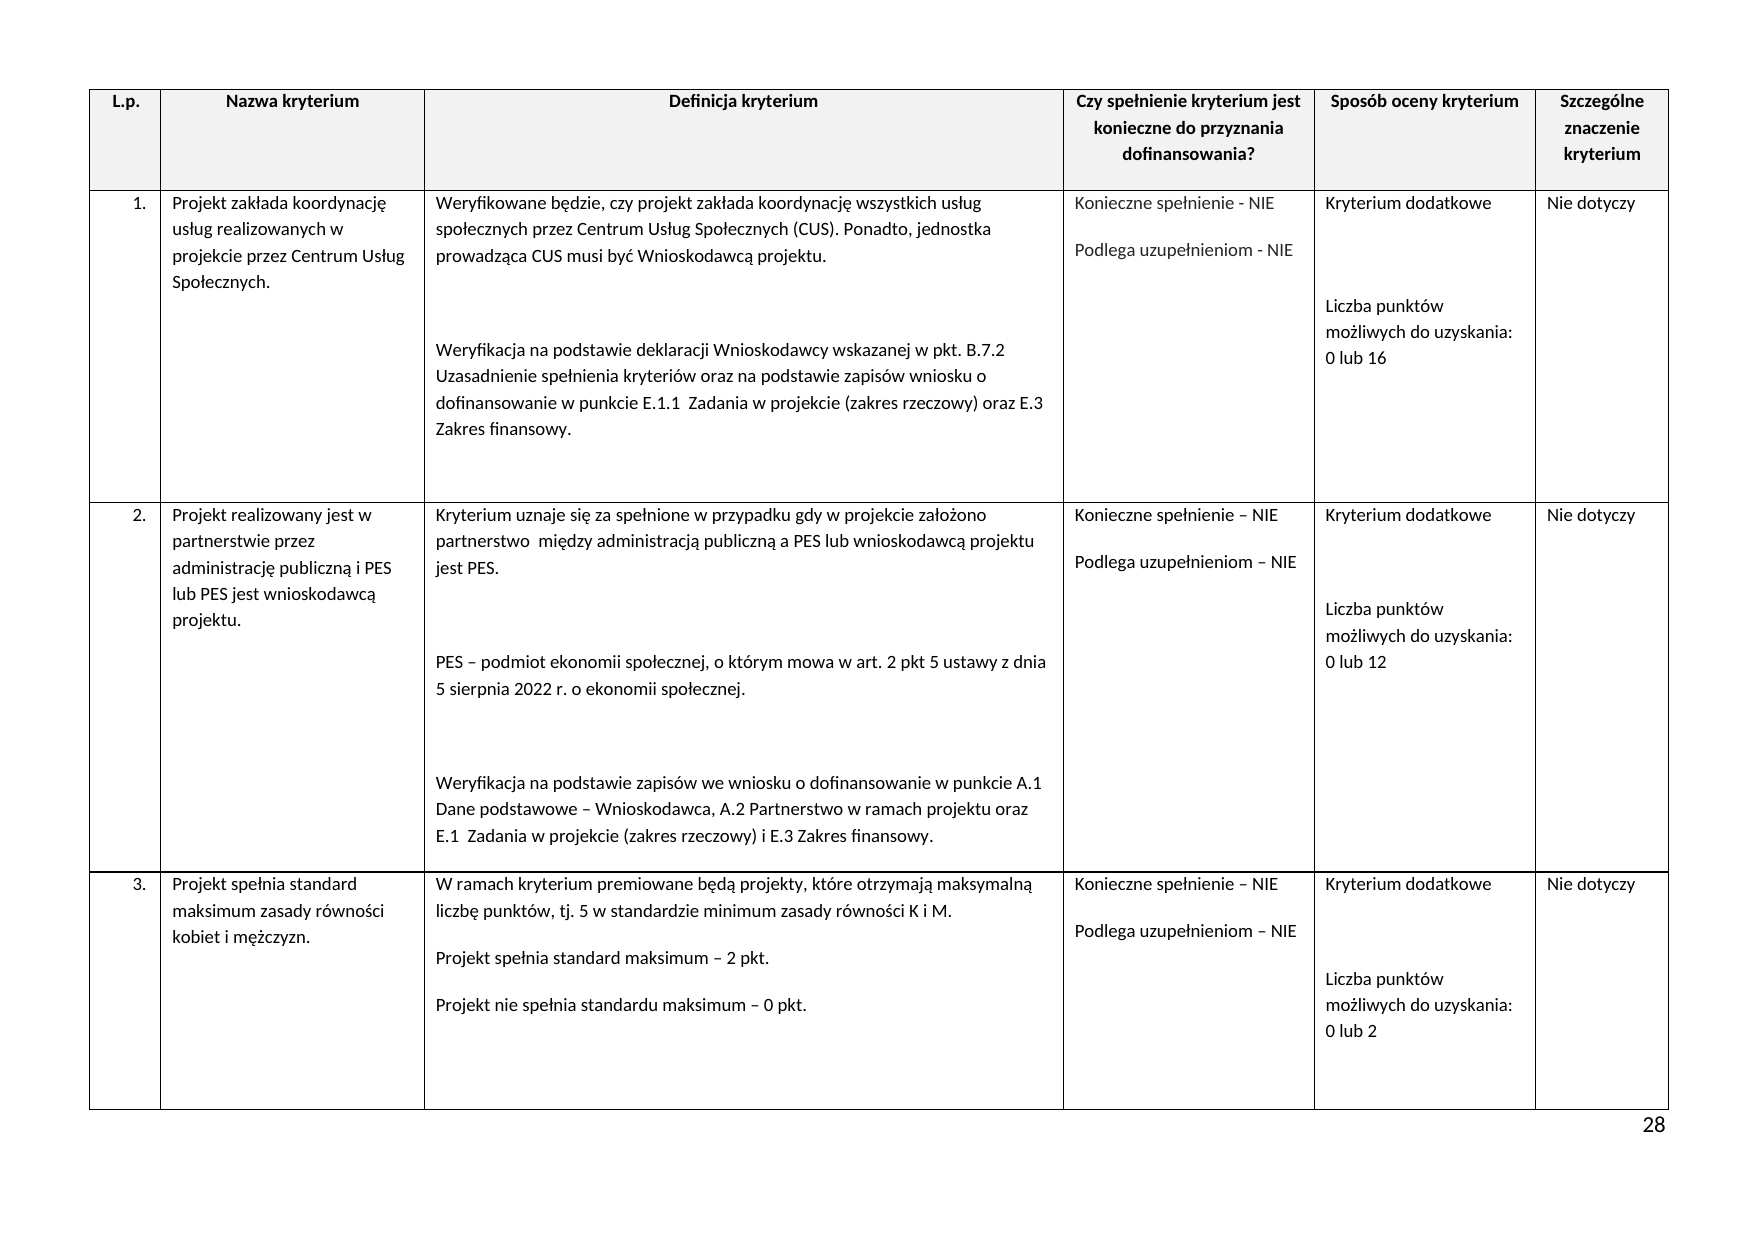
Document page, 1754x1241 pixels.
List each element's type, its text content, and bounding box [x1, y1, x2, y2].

table_cell Nie dotyczy [1536, 503, 1668, 871]
table_cell Kryterium dodatkowe Liczba punktów możliwych do uzyskania: 0 lub 2 [1315, 873, 1535, 1109]
table_cell 2. [90, 503, 160, 871]
table_cell Kryterium dodatkowe Liczba punktów możliwych do uzyskania: 0 lub 12 [1315, 503, 1535, 871]
table_cell Konieczne spełnienie – NIE Podlega uzupełnieniom – NIE [1064, 503, 1314, 871]
table_header Definicja kryterium [425, 90, 1063, 190]
table_cell Projekt zakłada koordynację usług realizowanych w projekcie przez Centrum Usług Społecznych. [161, 191, 424, 502]
table_cell 1. [90, 191, 160, 502]
table_header L.p. [90, 90, 160, 190]
table_header Nazwa kryterium [161, 90, 424, 190]
table_cell Kryterium uznaje się za spełnione w przypadku gdy w projekcie założono partnerstwo między administracją publiczną a PES lub wnioskodawcą projektu jest PES. PES – podmiot ekonomii społecznej, o którym mowa w art. 2 pkt 5 ustawy z dnia 5 sierpnia 2022 r. o ekonomii społecznej. Weryfikacja na podstawie zapisów we wniosku o dofinansowanie w punkcie A.1 Dane podstawowe – Wnioskodawca, A.2 Partnerstwo w ramach projektu oraz E.1 Zadania w projekcie (zakres rzeczowy) i E.3 Zakres finansowy. [425, 503, 1063, 871]
table_cell Projekt realizowany jest w partnerstwie przez administrację publiczną i PES lub PES jest wnioskodawcą projektu. [161, 503, 424, 871]
table_cell Konieczne spełnienie – NIE Podlega uzupełnieniom – NIE [1064, 873, 1314, 1109]
table_cell Konieczne spełnienie - NIE Podlega uzupełnieniom - NIE [1064, 191, 1314, 502]
table_header Sposób oceny kryterium [1315, 90, 1535, 190]
table_cell Projekt spełnia standard maksimum zasady równości kobiet i mężczyzn. [161, 873, 424, 1109]
table_cell 3. [90, 873, 160, 1109]
table_cell Nie dotyczy [1536, 191, 1668, 502]
table_cell Kryterium dodatkowe Liczba punktów możliwych do uzyskania: 0 lub 16 [1315, 191, 1535, 502]
table_header Szczególne znaczenie kryterium [1536, 90, 1668, 190]
table_cell Weryfikowane będzie, czy projekt zakłada koordynację wszystkich usług społecznych przez Centrum Usług Społecznych (CUS). Ponadto, jednostka prowadząca CUS musi być Wnioskodawcą projektu. Weryfikacja na podstawie deklaracji Wnioskodawcy wskazanej w pkt. B.7.2 Uzasadnienie spełnienia kryteriów oraz na podstawie zapisów wniosku o dofinansowanie w punkcie E.1.1 Zadania w projekcie (zakres rzeczowy) oraz E.3 Zakres finansowy. [425, 191, 1063, 502]
table_cell Nie dotyczy [1536, 873, 1668, 1109]
table_header Czy spełnienie kryterium jest konieczne do przyznania dofinansowania? [1064, 90, 1314, 190]
